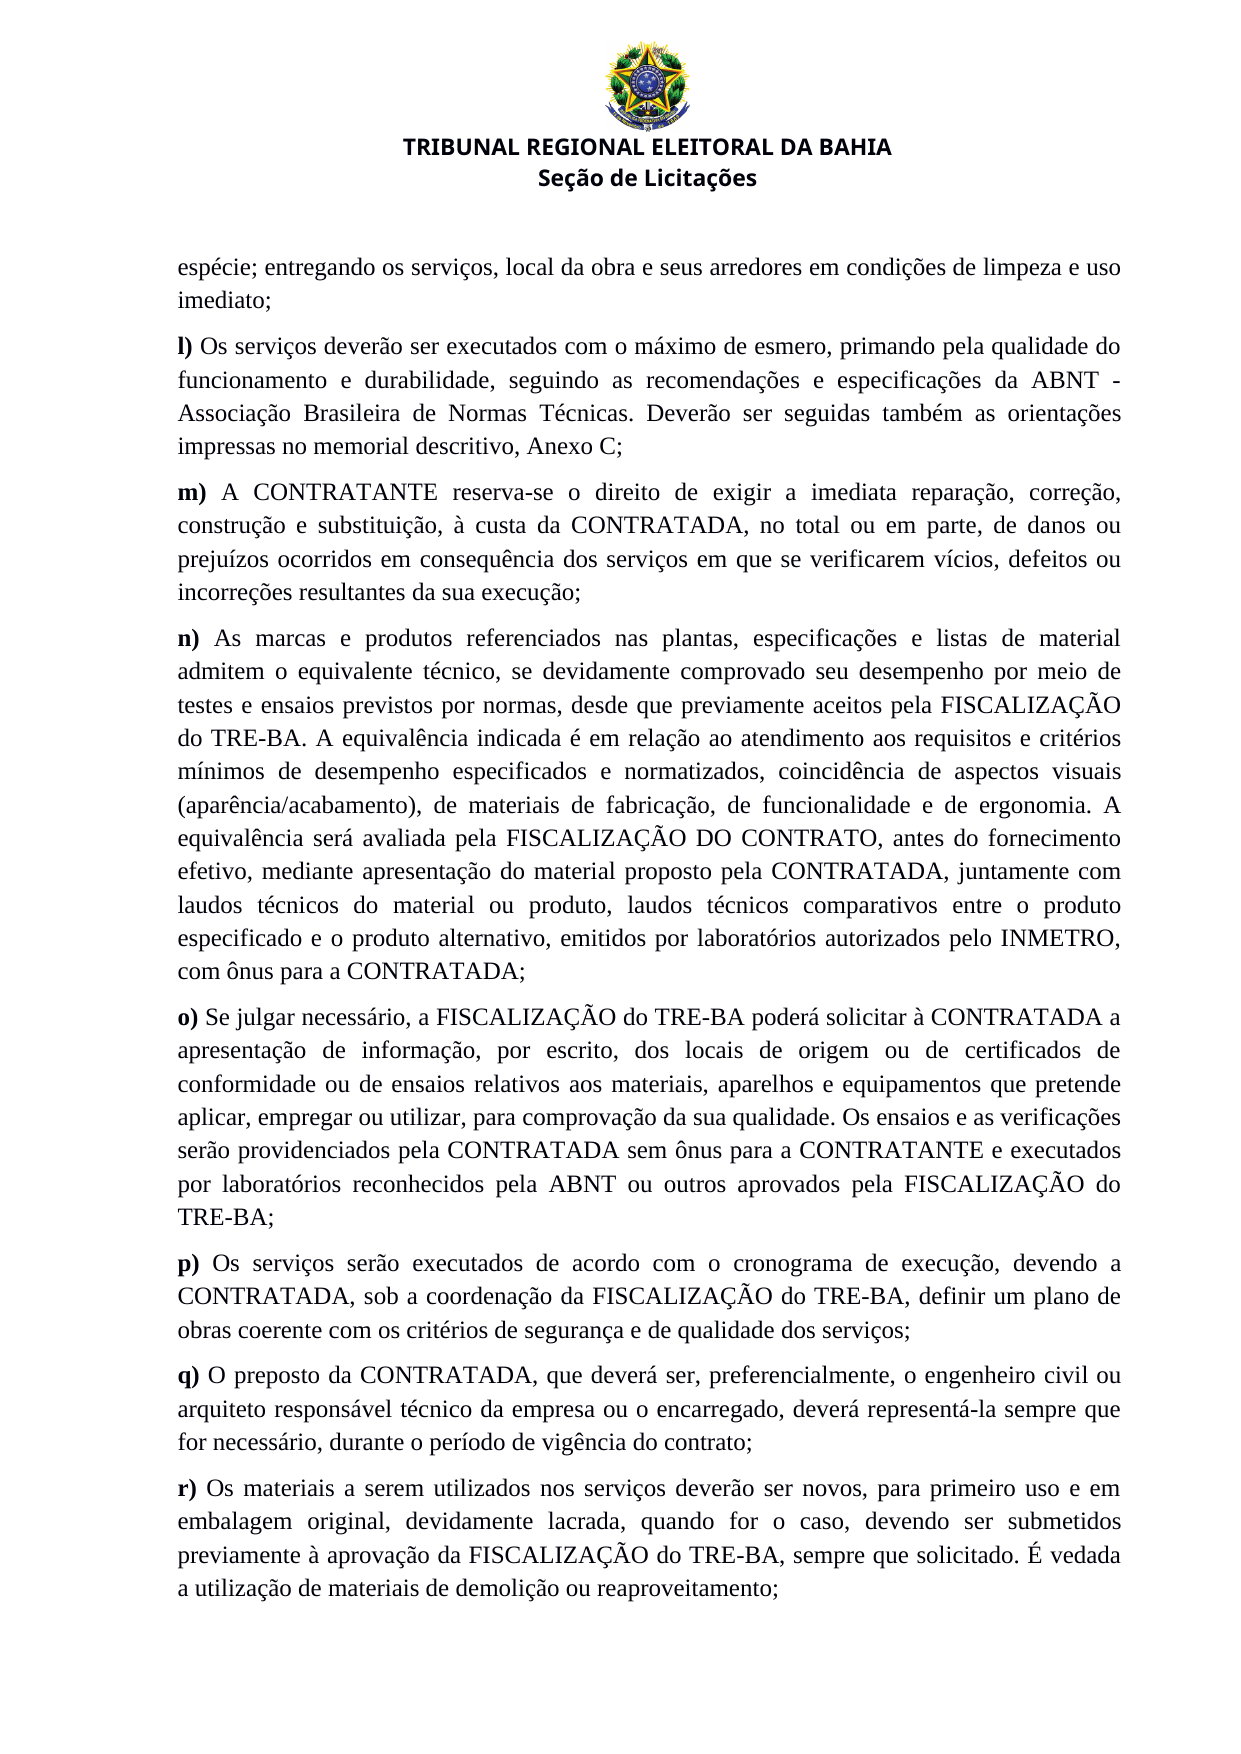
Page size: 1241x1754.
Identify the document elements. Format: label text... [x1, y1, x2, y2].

text r) Os materiais a serem utilizados nos serviços deverão ser novos, para primeiro uso e em embalagem original, devidamente lacrada, quando for o caso, devendo ser submetidos previamente à aprovação da FISCALIZAÇÃO do TRE-BA, sempre que solicitado. É vedada a utilização de materiais de demolição ou reaproveitamento; [177, 1470, 1122, 1603]
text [177, 249, 1122, 316]
text l) Os serviços deverão ser executados com o máximo de esmero, primando pela qualidade do funcionamento e durabilidade, seguindo as recomendações e especificações da ABNT - Associação Brasileira de Normas Técnicas. Deverão ser seguidas também as orientações impressas no memorial descritivo, Anexo C; [177, 328, 1122, 461]
text m) A CONTRATANTE reserva-se o direito de exigir a imediata reparação, correção, construção e substituição, à custa da CONTRATADA, no total ou em parte, de danos ou prejuízos ocorridos em consequência dos serviços em que se verificarem vícios, defeitos ou incorreções resultantes da sua execução; [177, 474, 1122, 607]
text p) Os serviços serão executados de acordo com o cronograma de execução, devendo a CONTRATADA, sob a coordenação da FISCALIZAÇÃO do TRE-BA, definir um plano de obras coerente com os critérios de segurança e de qualidade dos serviços; [177, 1245, 1122, 1345]
text o) Se julgar necessário, a FISCALIZAÇÃO do TRE-BA poderá solicitar à CONTRATADA a apresentação de informação, por escrito, dos locais de origem ou de certificados de conformidade ou de ensaios relativos aos materiais, aparelhos e equipamentos que pretende aplicar, empregar ou utilizar, para comprovação da sua qualidade. Os ensaios e as verificações serão providenciados pela CONTRATADA sem ônus para a CONTRATANTE e executados por laboratórios reconhecidos pela ABNT ou outros aprovados pela FISCALIZAÇÃO do TRE-BA; [177, 999, 1122, 1232]
text q) O preposto da CONTRATADA, que deverá ser, preferencialmente, o engenheiro civil ou arquiteto responsável técnico da empresa ou o encarregado, deverá representá-la sempre que for necessário, durante o período de vigência do contrato; [177, 1357, 1122, 1457]
text n) As marcas e produtos referenciados nas plantas, especificações e listas de material admitem o equivalente técnico, se devidamente comprovado seu desempenho por meio de testes e ensaios previstos por normas, desde que previamente aceitos pela FISCALIZAÇÃO do TRE-BA. A equivalência indicada é em relação ao atendimento aos requisitos e critérios mínimos de desempenho especificados e normatizados, coincidência de aspectos visuais (aparência/acabamento), de materiais de fabricação, de funcionalidade e de ergonomia. A equivalência será avaliada pela FISCALIZAÇÃO DO CONTRATO, antes do fornecimento efetivo, mediante apresentação do material proposto pela CONTRATADA, juntamente com laudos técnicos do material ou produto, laudos técnicos comparativos entre o produto especificado e o produto alternativo, emitidos por laboratórios autorizados pelo INMETRO, com ônus para a CONTRATADA; [177, 620, 1122, 986]
